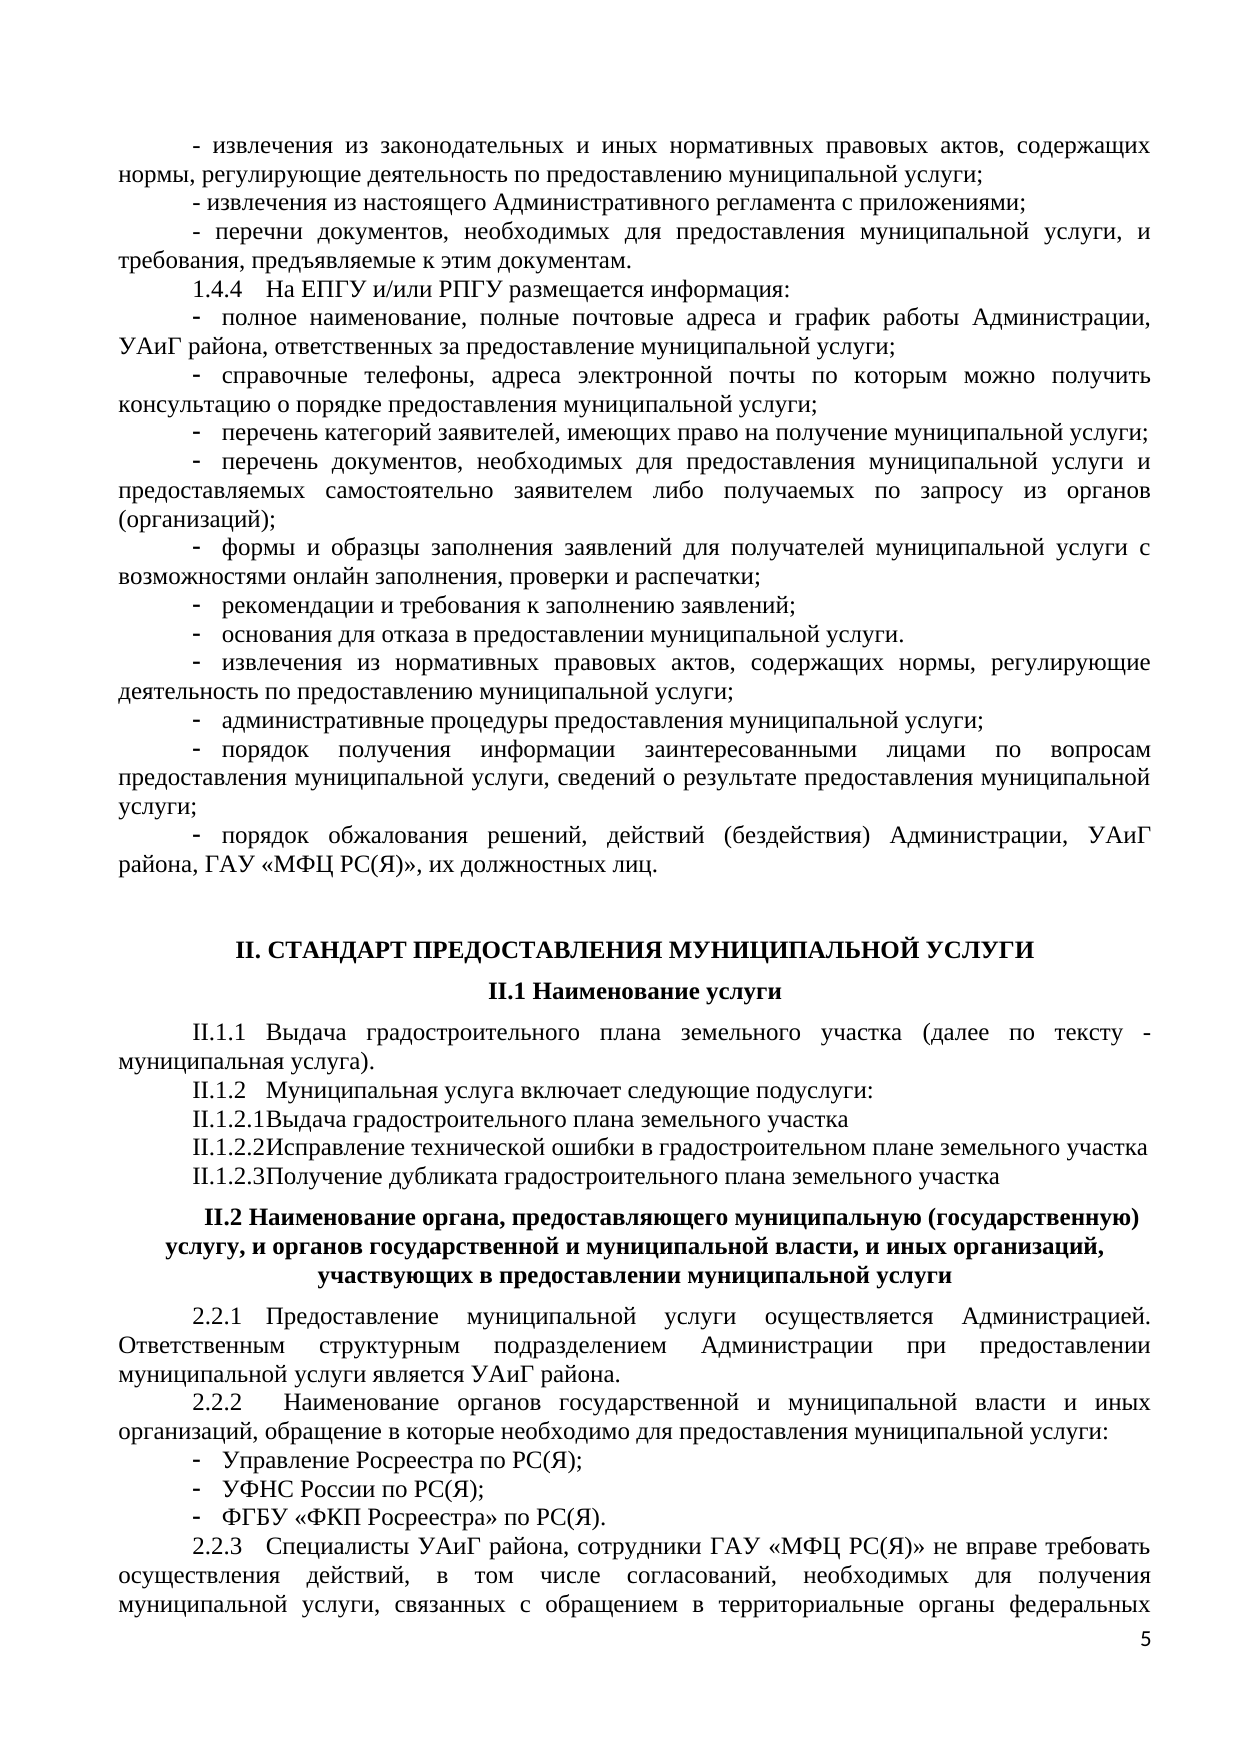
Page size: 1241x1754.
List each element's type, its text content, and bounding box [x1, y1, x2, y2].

list На ЕПГУ и/или РПГУ размещается информация: [118, 274, 1152, 302]
list Наименование органа, предоставляющего муниципальную (государственную) услугу, и органов государственной и муниципальной власти, и иных организаций, участвующих в предоставлении муниципальной услуги [118, 1202, 1152, 1289]
list административные процедуры предоставления муниципальной услуги; [118, 705, 1152, 734]
list ФГБУ «ФКП Росреестра» по РС(Я). [118, 1502, 1152, 1531]
list Получение дубликата градостроительного плана земельного участка [118, 1161, 1152, 1190]
list (далее по тексту - муниципальная услуга). [118, 1017, 1152, 1075]
list справочные телефоны, адреса электронной почты по которым можно получить консультацию о порядке предоставления муниципальной услуги; [118, 360, 1152, 417]
list Наименование услуги [118, 976, 1152, 1005]
list УФНС России по РС(Я); [118, 1474, 1152, 1502]
text - извлечения из настоящего Административного регламента с приложениями; [118, 187, 1152, 216]
list Выдача градостроительного плана земельного участка [118, 1104, 1152, 1132]
list порядок получения информации заинтересованными лицами по вопросам предоставления муниципальной услуги, сведений о результате предоставления муниципальной услуги; [118, 734, 1152, 820]
list рекомендации и требования к заполнению заявлений; [118, 590, 1152, 619]
text - перечни документов, необходимых для предоставления муниципальной услуги, и требования, предъявляемые к этим документам. [118, 216, 1152, 274]
list полное наименование, полные почтовые адреса и график работы Администрации, УАиГ района, ответственных за предоставление муниципальной услуги; [118, 302, 1152, 360]
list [118, 1531, 1152, 1617]
list Муниципальная услуга включает следующие подуслуги: [118, 1075, 1152, 1104]
list Управление Росреестра по РС(Я); [118, 1445, 1152, 1474]
list Наименование органов государственной и муниципальной власти и иных организаций, обращение в которые необходимо для предоставления муниципальной услуги: [118, 1387, 1152, 1445]
text - извлечения из законодательных и иных нормативных правовых актов, содержащих нормы, регулирующие деятельность по предоставлению муниципальной услуги; [118, 130, 1152, 187]
list Исправление технической ошибки в градостроительном плане земельного участка [118, 1132, 1152, 1161]
list формы и образцы заполнения заявлений для получателей муниципальной услуги с возможностями онлайн заполнения, проверки и распечатки; [118, 532, 1152, 590]
list СТАНДАРТ ПРЕДОСТАВЛЕНИЯ МУНИЦИПАЛЬНОЙ УСЛУГИ [118, 935, 1152, 964]
list перечень документов, необходимых для предоставления муниципальной услуги и предоставляемых самостоятельно заявителем либо получаемых по запросу из органов (организаций); [118, 446, 1152, 532]
list порядок обжалования решений, действий (бездействия) Администрации, УАиГ района, ГАУ «МФЦ РС(Я)», их должностных лиц. [118, 820, 1152, 877]
list основания для отказа в предоставлении муниципальной услуги. [118, 619, 1152, 647]
list перечень категорий заявителей, имеющих право на получение муниципальной услуги; [118, 417, 1152, 446]
list извлечения из нормативных правовых актов, содержащих нормы, регулирующие деятельность по предоставлению муниципальной услуги; [118, 647, 1152, 705]
list Предоставление муниципальной услуги осуществляется Администрацией. Ответственным структурным подразделением Администрации при предоставлении муниципальной услуги является УАиГ района. [118, 1301, 1152, 1387]
